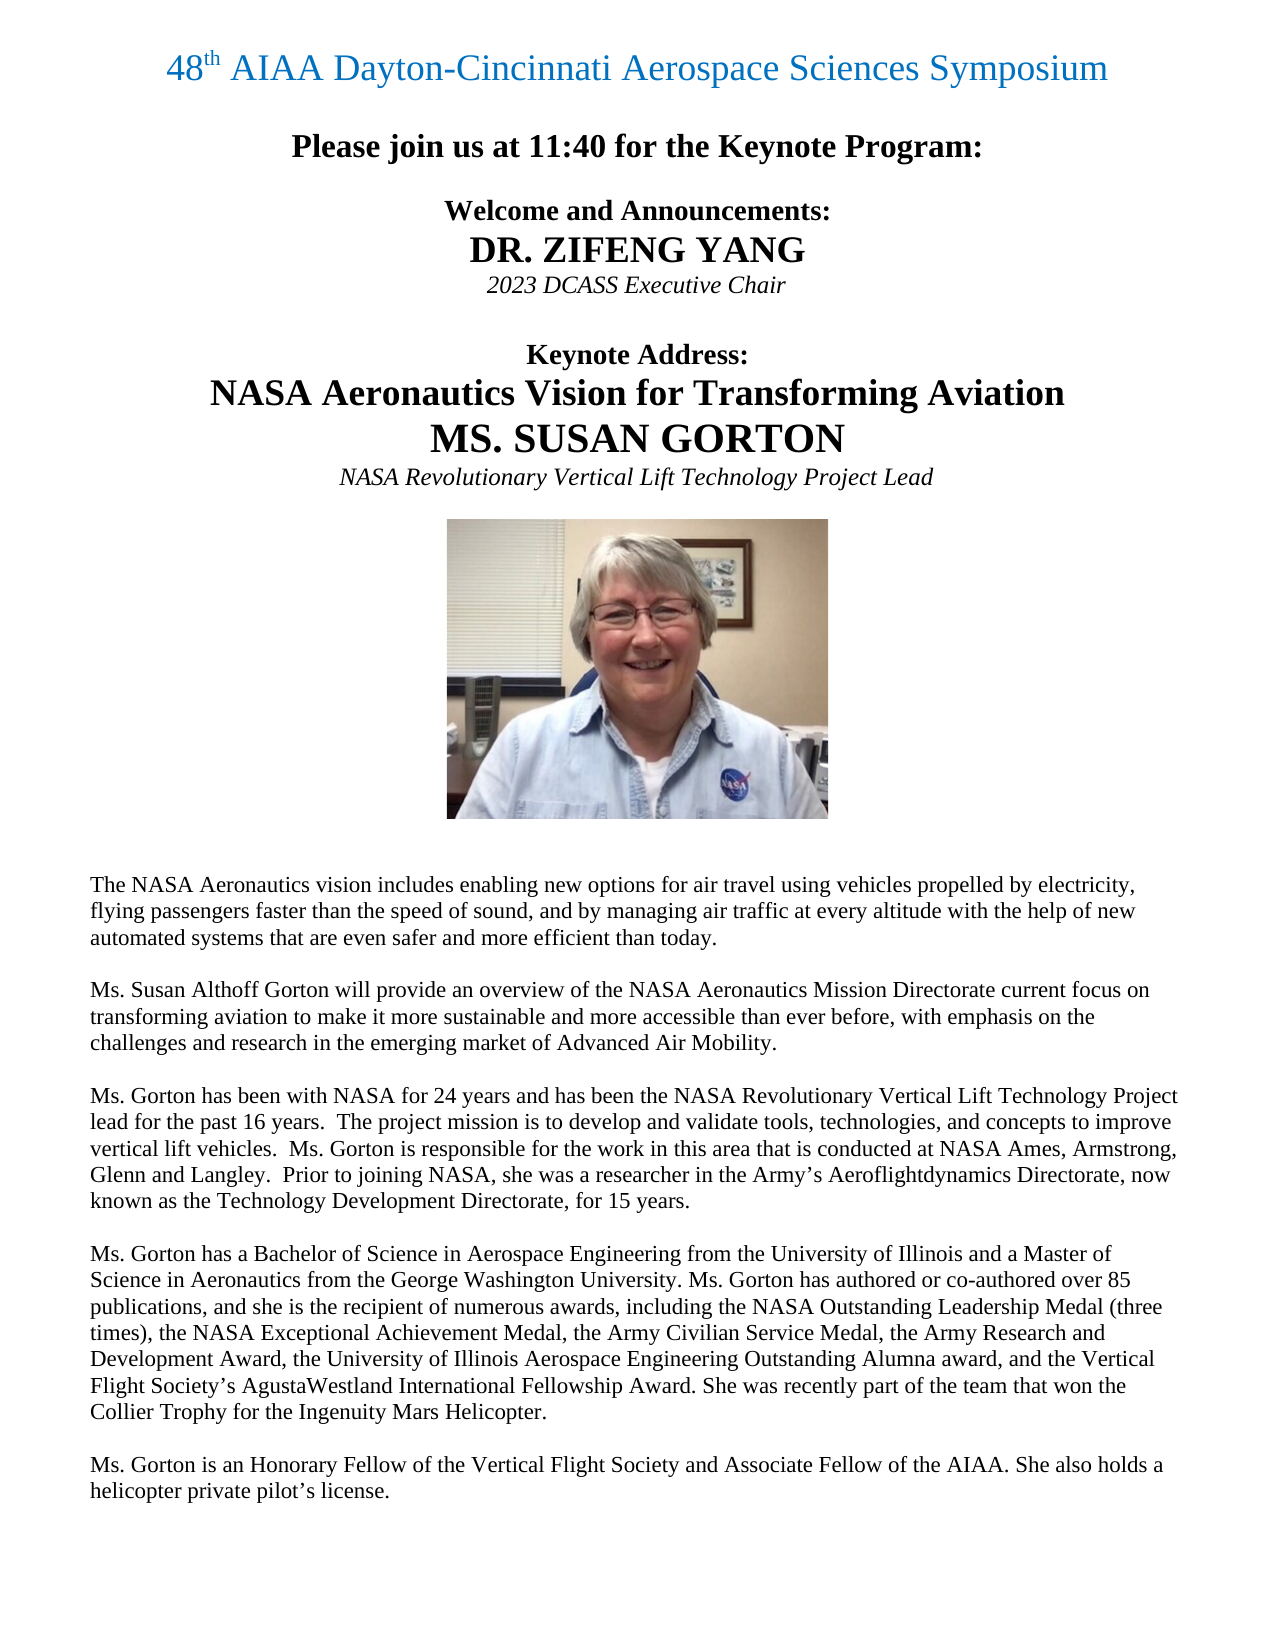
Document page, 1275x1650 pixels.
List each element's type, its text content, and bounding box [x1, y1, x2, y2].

picture [446, 519, 829, 819]
title NASA Revolutionary Vertical Lift Technology Project Lead [90, 462, 1185, 491]
title 2023 DCASS Executive Chair [90, 270, 1185, 299]
title Keynote Address: [90, 337, 1185, 371]
title DR. ZIFENG YANG [90, 227, 1185, 270]
title Please join us at 11:40 for the Keynote Program: [90, 126, 1185, 165]
text Ms. Gorton has been with NASA for 24 years and has been the NASA Revolutionary Vertical Lift Technology Project lead for the past 16 years. The project mission is to develop and validate tools, technologies, and concepts to improve vertical lift vehicles. Ms. Gorton is responsible for the work in this area that is conducted at NASA Ames, Armstrong, Glenn and Langley. Prior to joining NASA, she was a researcher in the Army’s Aeroflightdynamics Directorate, now known as the Technology Development Directorate, for 15 years. [90, 1082, 1185, 1214]
title MS. SUSAN GORTON [90, 414, 1185, 462]
title NASA Aeronautics Vision for Transforming Aviation [90, 371, 1185, 414]
text Ms. Susan Althoff Gorton will provide an overview of the NASA Aeronautics Mission Directorate current focus on transforming aviation to make it more sustainable and more accessible than ever before, with emphasis on the challenges and research in the emerging market of Advanced Air Mobility. [90, 976, 1185, 1056]
title Welcome and Announcements: [90, 193, 1185, 227]
text 48th AIAA Dayton-Cincinnati Aerospace Sciences Symposium [90, 45, 1185, 88]
text Ms. Gorton is an Honorary Fellow of the Vertical Flight Society and Associate Fellow of the AIAA. She also holds a helicopter private pilot’s license. [90, 1451, 1185, 1503]
text The NASA Aeronautics vision includes enabling new options for air travel using vehicles propelled by electricity, flying passengers faster than the speed of sound, and by managing air traffic at every altitude with the help of new automated systems that are even safer and more efficient than today. [90, 871, 1185, 950]
text Ms. Gorton has a Bachelor of Science in Aerospace Engineering from the University of Illinois and a Master of Science in Aeronautics from the George Washington University. Ms. Gorton has authored or co-authored over 85 publications, and she is the recipient of numerous awards, including the NASA Outstanding Leadership Medal (three times), the NASA Exceptional Achievement Medal, the Army Civilian Service Medal, the Army Research and Development Award, the University of Illinois Aerospace Engineering Outstanding Alumna award, and the Vertical Flight Society’s AgustaWestland International Fellowship Award. She was recently part of the team that won the Collier Trophy for the Ingenuity Mars Helicopter. [90, 1240, 1185, 1424]
